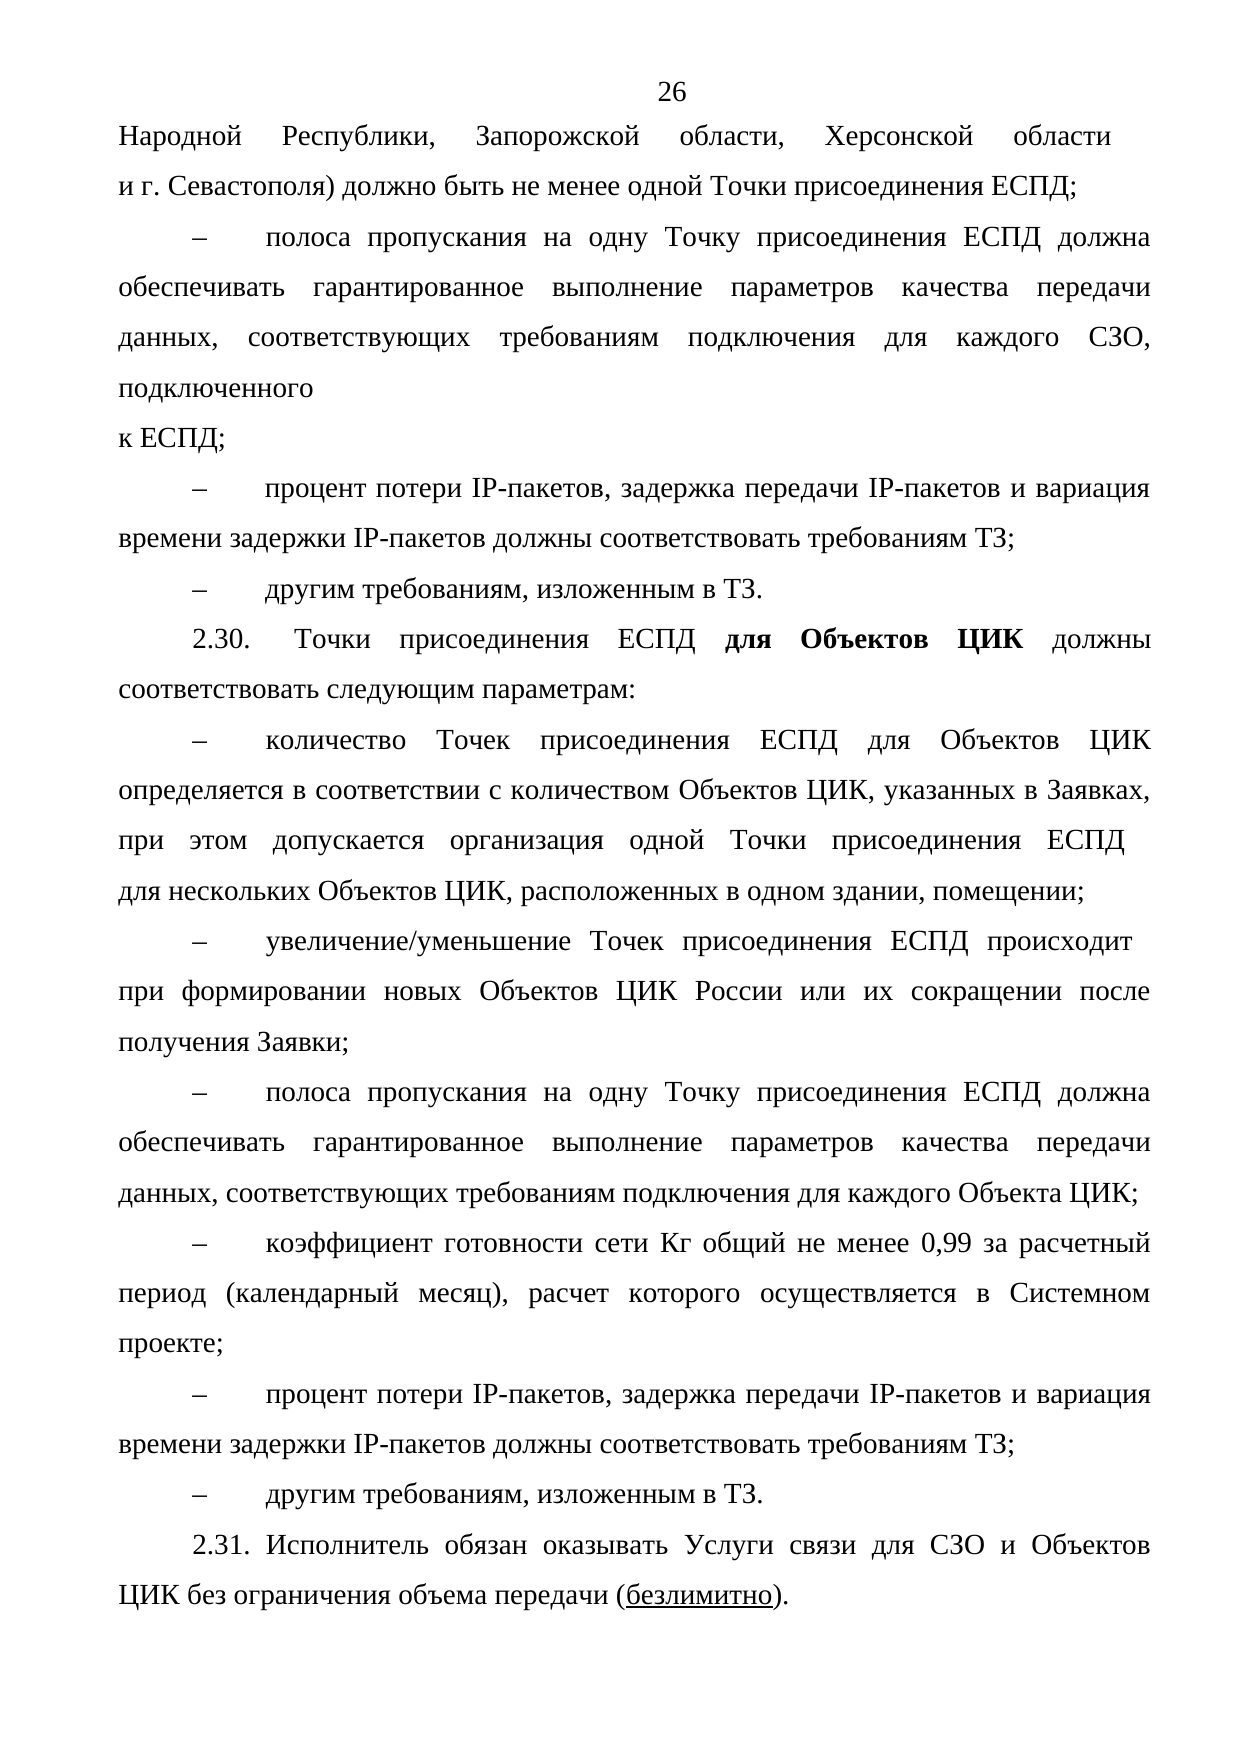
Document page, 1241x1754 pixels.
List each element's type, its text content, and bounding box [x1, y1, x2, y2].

list полоса пропускания на одну Точку присоединения ЕСПД должна обеспечивать гарантированное выполнение параметров качества передачи данных, соответствующих требованиям подключения для каждого Объекта ЦИК; [118, 1074, 1152, 1208]
list процент потери IP-пакетов, задержка передачи IP-пакетов и вариация времени задержки IP-пакетов должны соответствовать требованиям ТЗ; [118, 1376, 1152, 1460]
list – другим требованиям, изложенным в ТЗ. [118, 571, 1152, 604]
list коэффициент готовности сети Кг общий не менее 0,99 за расчетный период (календарный месяц), расчет которого осуществляется в Системном проекте; [118, 1225, 1152, 1359]
list количество Точек присоединения ЕСПД для Объектов ЦИК определяется в соответствии с количеством Объектов ЦИК, указанных в Заявках, при этом допускается организация одной Точки присоединения ЕСПД для нескольких Объектов ЦИК, расположенных в одном здании, помещении; [118, 722, 1152, 906]
list Точки присоединения ЕСПД для Объектов ЦИК должны соответствовать следующим параметрам: [118, 621, 1152, 705]
list Исполнитель обязан оказывать Услуги связи для СЗО и Объектов ЦИК без ограничения объема передачи (безлимитно). [118, 1527, 1152, 1611]
list – полоса пропускания на одну Точку присоединения ЕСПД должна обеспечивать гарантированное выполнение параметров качества передачи данных, соответствующих требованиям подключения для каждого СЗО, подключенного к ЕСПД; [118, 219, 1152, 453]
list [118, 118, 1152, 202]
list увеличение/уменьшение Точек присоединения ЕСПД происходит при формировании новых Объектов ЦИК России или их сокращении после получения Заявки; [118, 923, 1152, 1057]
list другим требованиям, изложенным в ТЗ. [118, 1477, 1152, 1510]
list – процент потери IP-пакетов, задержка передачи IP-пакетов и вариация времени задержки IP-пакетов должны соответствовать требованиям ТЗ; [118, 470, 1152, 554]
